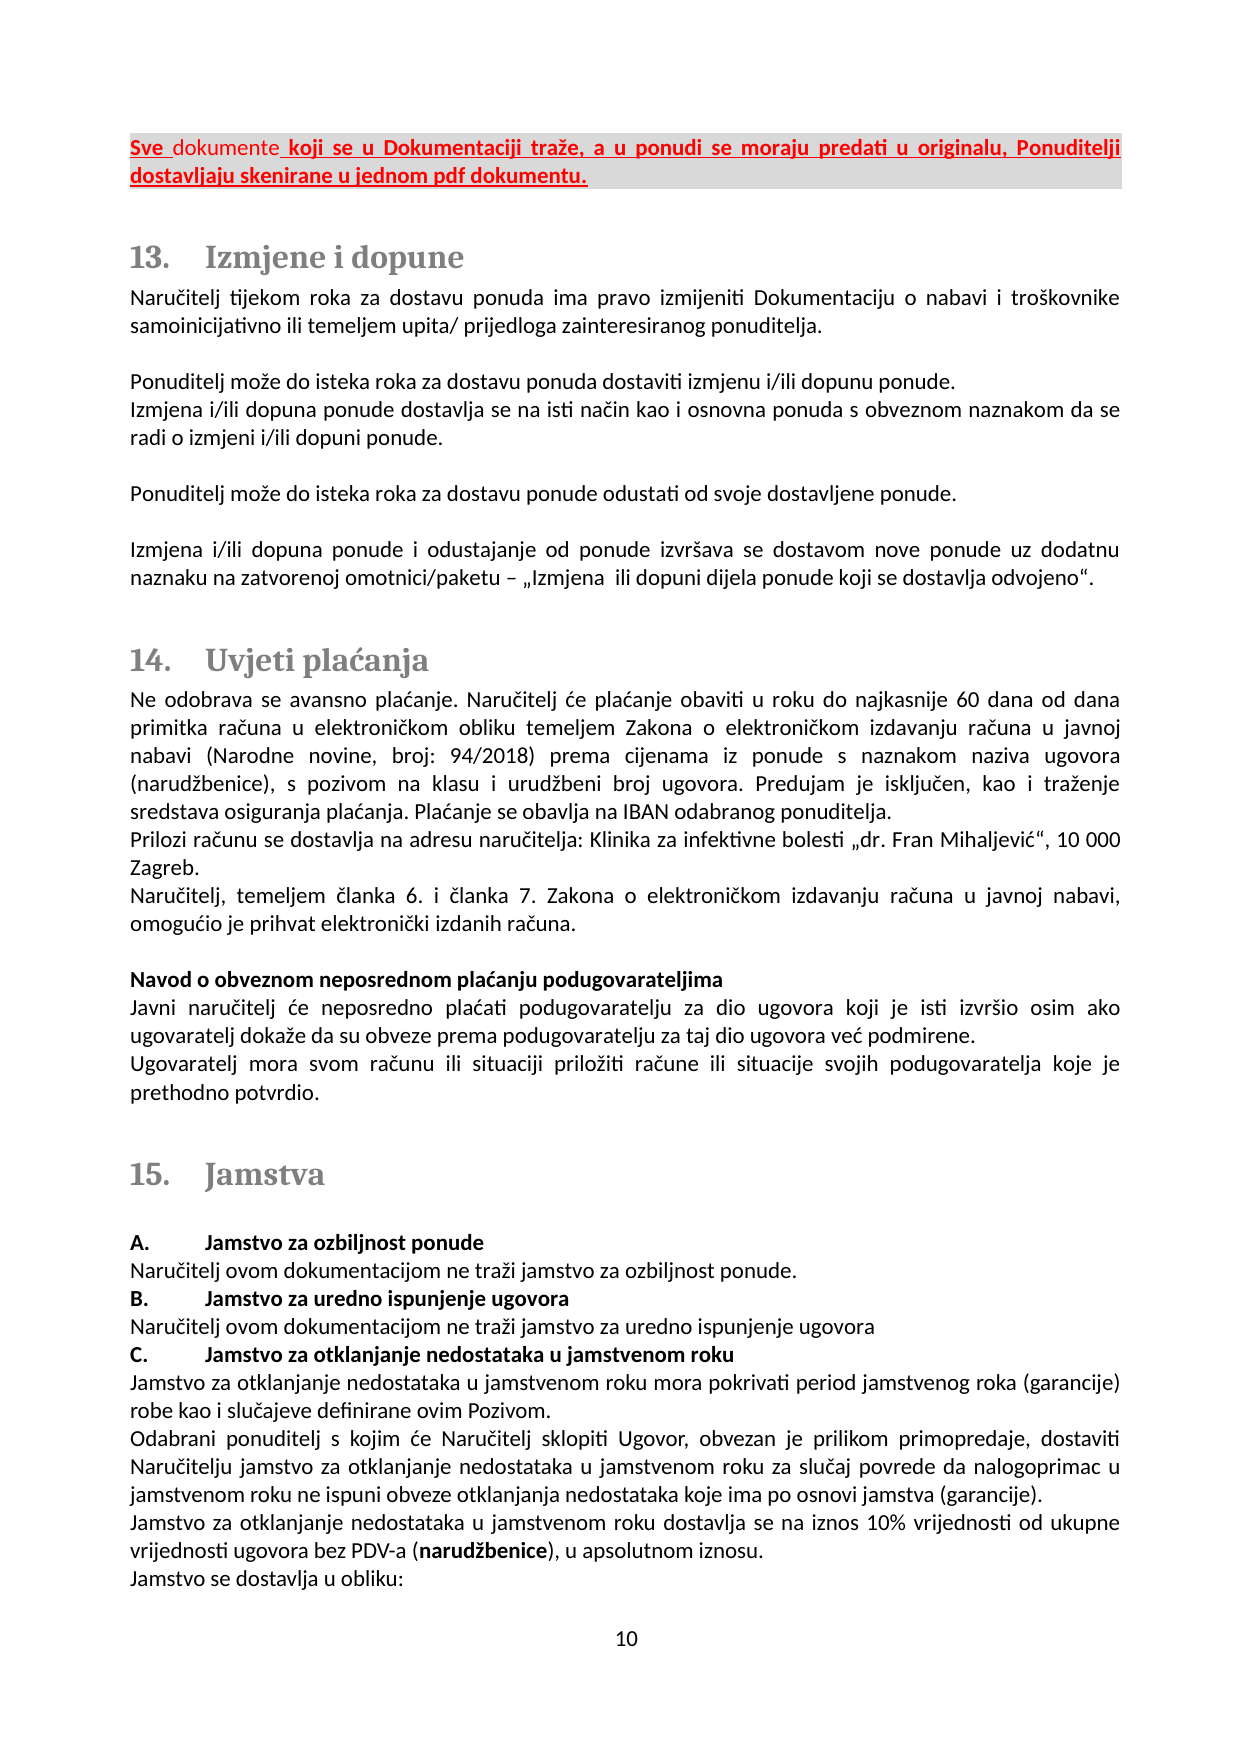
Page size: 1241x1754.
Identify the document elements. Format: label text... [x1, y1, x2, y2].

text Ponuditelj može do isteka roka za dostavu ponuda dostaviti izmjenu i/ili dopunu ponude. [130, 367, 1122, 395]
text Javni naručitelj će neposredno plaćati podugovaratelju za dio ugovora koji je isti izvršio osim ako ugovaratelj dokaže da su obveze prema podugovaratelju za taj dio ugovora već podmirene. [130, 993, 1122, 1049]
text Sve dokumente koji se u Dokumentaciji traže, a u ponudi se moraju predati u originalu, Ponuditelji dostavljaju skenirane u jednom pdf dokumentu. [130, 133, 1122, 189]
text Naručitelj, temeljem članka 6. i članka 7. Zakona o elektroničkom izdavanju računa u javnoj nabavi, omogućio je prihvat elektronički izdanih računa. [130, 881, 1122, 937]
text Navod o obveznom neposrednom plaćanju podugovarateljima [130, 966, 1122, 993]
text Naručitelj ovom dokumentacijom ne traži jamstvo za uredno ispunjenje ugovora [130, 1312, 1122, 1340]
text Prilozi računu se dostavlja na adresu naručitelja: Klinika za infektivne bolesti „dr. Fran Mihaljević“, 10 000 Zagreb. [130, 825, 1122, 881]
text Ugovaratelj mora svom računu ili situaciji priložiti račune ili situacije svojih podugovaratelja koje je prethodno potvrdio. [130, 1049, 1122, 1106]
text Odabrani ponuditelj s kojim će Naručitelj sklopiti Ugovor, obvezan je prilikom primopredaje, dostaviti Naručitelju jamstvo za otklanjanje nedostataka u jamstvenom roku za slučaj povrede da nalogoprimac u jamstvenom roku ne ispuni obveze otklanjanja nedostataka koje ima po osnovi jamstva (garancije). [130, 1424, 1122, 1508]
text Uvjeti plaćanja [130, 641, 1122, 679]
text Jamstvo za otklanjanje nedostataka u jamstvenom roku dostavlja se na iznos 10% vrijednosti od ukupne vrijednosti ugovora bez PDV-a (narudžbenice), u apsolutnom iznosu. [130, 1508, 1122, 1564]
list Jamstvo za ozbiljnost ponude [130, 1228, 1122, 1256]
text Naručitelj tijekom roka za dostavu ponuda ima pravo izmijeniti Dokumentaciju o nabavi i troškovnike samoinicijativno ili temeljem upita/ prijedloga zainteresiranog ponuditelja. [130, 283, 1122, 339]
text Ponuditelj može do isteka roka za dostavu ponude odustati od svoje dostavljene ponude. [130, 479, 1122, 507]
text Jamstvo za otklanjanje nedostataka u jamstvenom roku mora pokrivati period jamstvenog roka (garancije) robe kao i slučajeve definirane ovim Pozivom. [130, 1368, 1122, 1424]
text Izmjena i/ili dopuna ponude i odustajanje od ponude izvršava se dostavom nove ponude uz dodatnu naznaku na zatvorenoj omotnici/paketu – „Izmjena ili dopuni dijela ponude koji se dostavlja odvojeno“. [130, 535, 1122, 591]
text Jamstva [130, 1156, 1122, 1194]
text Izmjena i/ili dopuna ponude dostavlja se na isti način kao i osnovna ponuda s obveznom naznakom da se radi o izmjeni i/ili dopuni ponude. [130, 395, 1122, 451]
list Jamstvo za uredno ispunjenje ugovora [130, 1284, 1122, 1312]
text Ne odobrava se avansno plaćanje. Naručitelj će plaćanje obaviti u roku do najkasnije 60 dana od dana primitka računa u elektroničkom obliku temeljem Zakona o elektroničkom izdavanju računa u javnoj nabavi (Narodne novine, broj: 94/2018) prema cijenama iz ponude s naznakom naziva ugovora (narudžbenice), s pozivom na klasu i urudžbeni broj ugovora. Predujam je isključen, kao i traženje sredstava osiguranja plaćanja. Plaćanje se obavlja na IBAN odabranog ponuditelja. [130, 685, 1122, 825]
text Jamstvo se dostavlja u obliku: [130, 1564, 1122, 1592]
list Jamstvo za otklanjanje nedostataka u jamstvenom roku [130, 1340, 1122, 1368]
text Izmjene i dopune [130, 239, 1122, 277]
text Naručitelj ovom dokumentacijom ne traži jamstvo za ozbiljnost ponude. [130, 1256, 1122, 1284]
